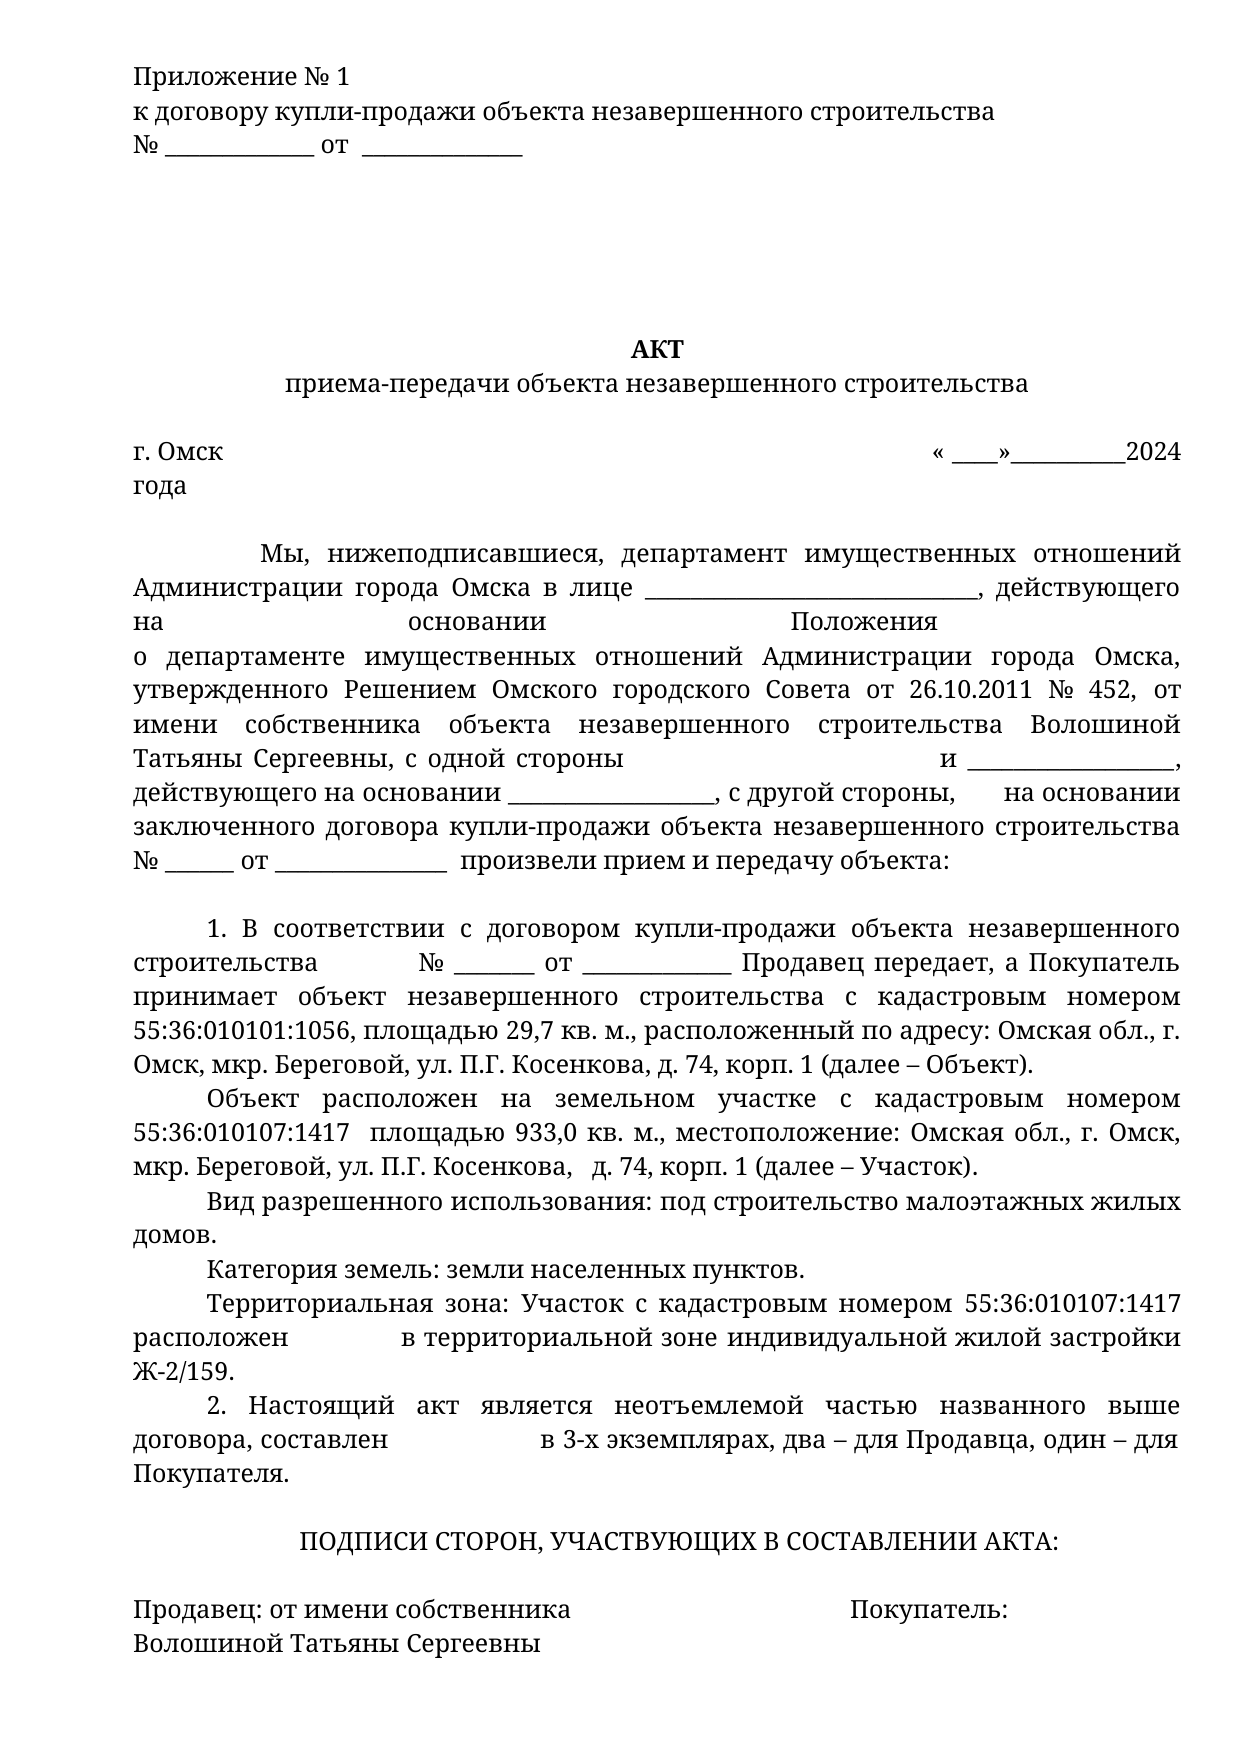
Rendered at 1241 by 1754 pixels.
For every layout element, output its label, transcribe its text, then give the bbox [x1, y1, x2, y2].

text 2. Настоящий акт является неотъемлемой частью названного выше договора, составлен в 3-х экземплярах, два – для Продавца, один – для Покупателя. [133, 1387, 1181, 1490]
text 1. В соответствии с договором купли-продажи объекта незавершенного строительства № _______ от _____________ Продавец передает, а Покупатель принимает объект незавершенного строительства с кадастровым номером 55:36:010101:1056, площадью 29,7 кв. м., расположенный по адресу: Омская обл., г. Омск, мкр. Береговой, ул. П.Г. Косенкова, д. 74, корп. 1 (далее – Объект). [133, 911, 1181, 1081]
text к договору купли-продажи объекта незавершенного строительства [133, 93, 1196, 127]
text № _____________ от ______________ [133, 127, 1196, 161]
text Волошиной Татьяны Сергеевны [133, 1626, 1181, 1660]
text Продавец: от имени собственника Покупатель: [133, 1592, 1181, 1626]
text Мы, нижеподписавшиеся, департамент имущественных отношений Администрации города Омска в лице _____________________________, действующего на основании Положения о департаменте имущественных отношений Администрации города Омска, утвержденного Решением Омского городского Совета от 26.10.2011 № 452, от имени собственника объекта незавершенного строительства Волошиной Татьяны Сергеевны, с одной стороны и __________________, действующего на основании __________________, с другой стороны, на основании заключенного договора купли-продажи объекта незавершенного строительства № ______ от _______________ произвели прием и передачу объекта: [133, 536, 1181, 877]
text АКТ [133, 332, 1181, 366]
text Категория земель: земли населенных пунктов. [133, 1251, 1181, 1285]
text Объект расположен на земельном участке с кадастровым номером 55:36:010107:1417 площадью 933,0 кв. м., местоположение: Омская обл., г. Омск, мкр. Береговой, ул. П.Г. Косенкова, д. 74, корп. 1 (далее – Участок). [133, 1081, 1181, 1183]
text Приложение № 1 [133, 59, 1196, 93]
text Территориальная зона: Участок с кадастровым номером 55:36:010107:1417 расположен в территориальной зоне индивидуальной жилой застройки Ж-2/159. [133, 1285, 1181, 1387]
text Вид разрешенного использования: под строительство малоэтажных жилых домов. [133, 1183, 1181, 1251]
text г. Омск «____»__________2024 года [133, 434, 1181, 502]
text ПОДПИСИ СТОРОН, УЧАСТВУЮЩИХ В СОСТАВЛЕНИИ АКТА: [177, 1524, 1181, 1558]
text приема-передачи объекта незавершенного строительства [133, 366, 1181, 400]
